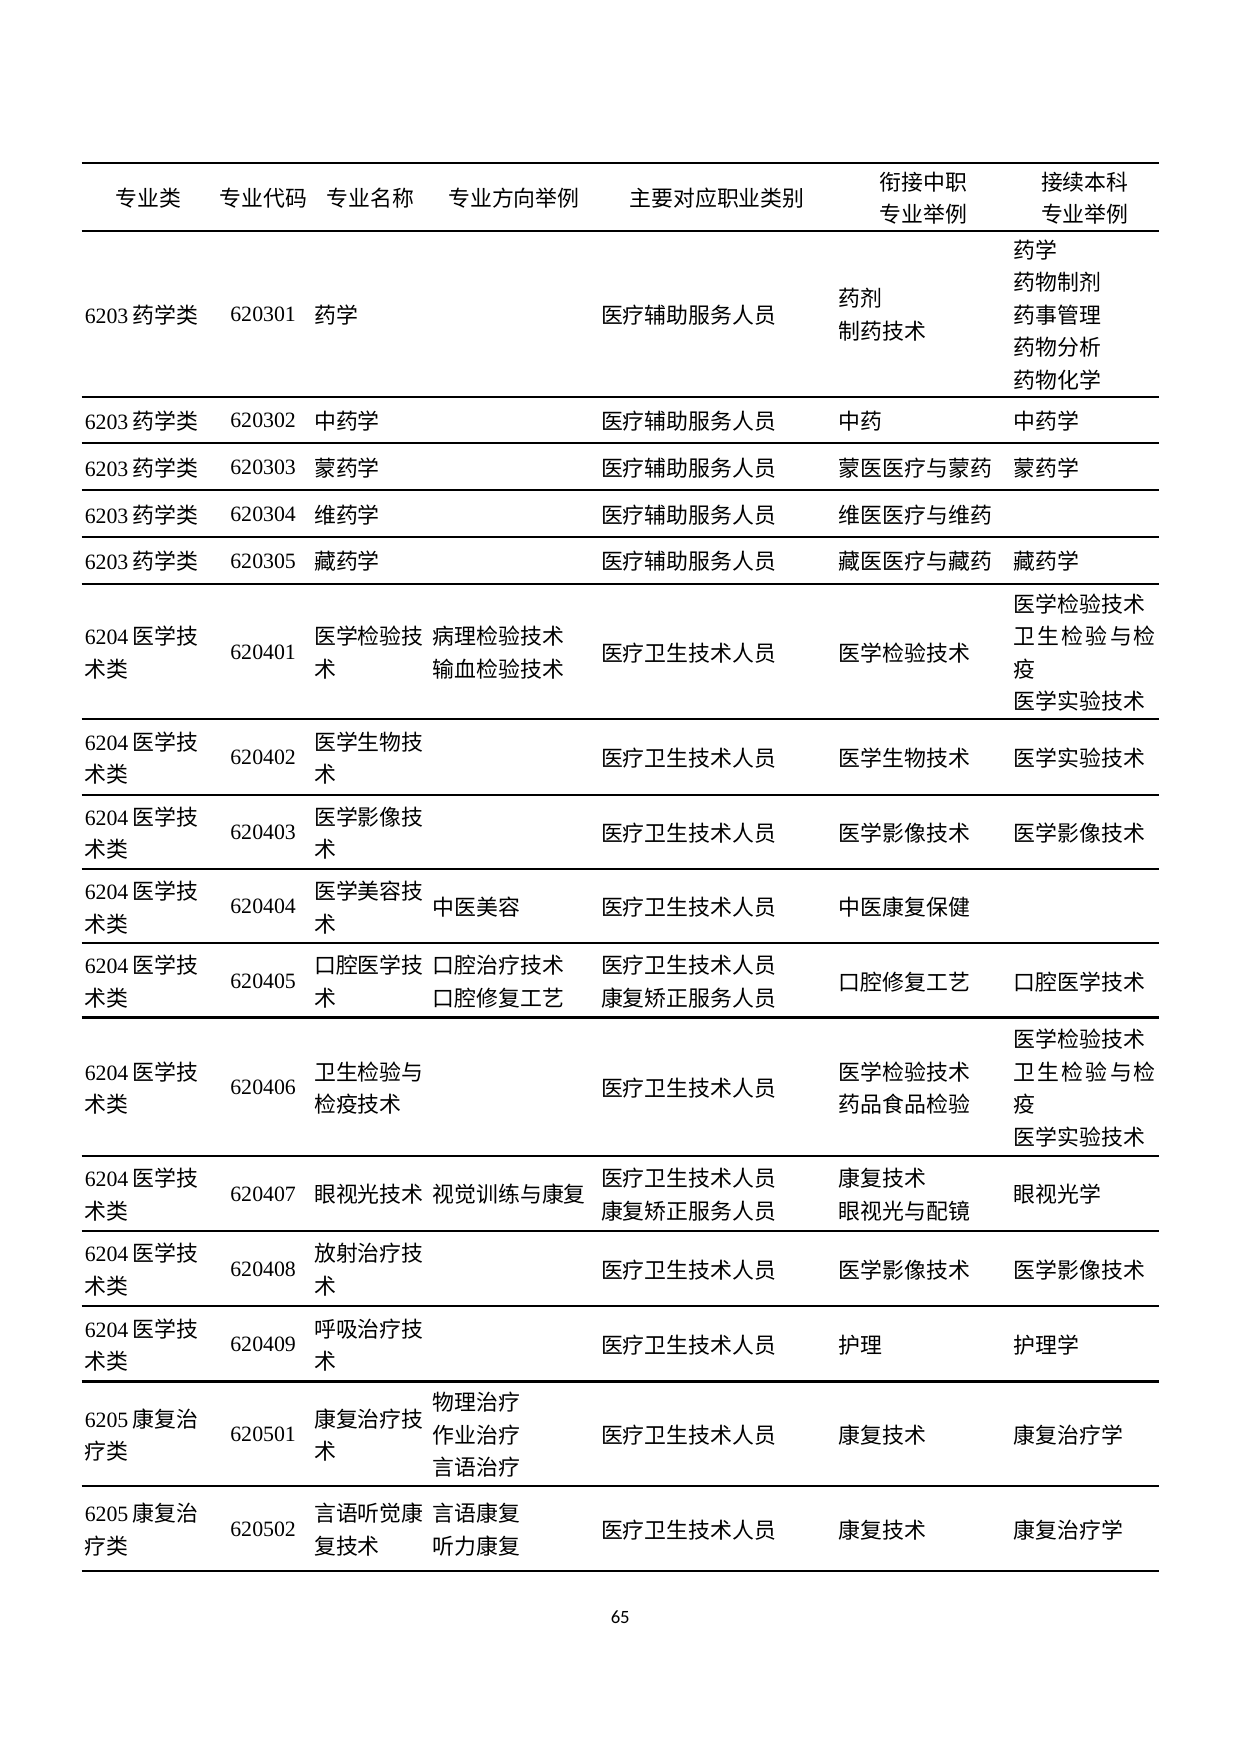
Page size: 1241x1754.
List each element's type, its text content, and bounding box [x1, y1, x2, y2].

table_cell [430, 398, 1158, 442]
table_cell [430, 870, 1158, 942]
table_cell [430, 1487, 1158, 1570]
table_header 专业方向举例 [430, 164, 598, 229]
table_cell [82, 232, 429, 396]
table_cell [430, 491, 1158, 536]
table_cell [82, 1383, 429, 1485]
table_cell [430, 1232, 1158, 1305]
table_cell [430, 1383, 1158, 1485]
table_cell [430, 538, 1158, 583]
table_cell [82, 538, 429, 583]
table_header 衔接中职 专业举例 [836, 164, 1011, 229]
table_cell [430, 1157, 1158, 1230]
table_header 专业名称 [311, 164, 429, 229]
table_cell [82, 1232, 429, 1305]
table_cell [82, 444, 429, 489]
table_header 专业代码 [215, 164, 311, 229]
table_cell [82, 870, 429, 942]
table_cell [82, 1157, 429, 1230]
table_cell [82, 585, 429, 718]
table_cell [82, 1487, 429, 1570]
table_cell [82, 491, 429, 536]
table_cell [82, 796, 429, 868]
table_header 接续本科 专业举例 [1011, 164, 1158, 229]
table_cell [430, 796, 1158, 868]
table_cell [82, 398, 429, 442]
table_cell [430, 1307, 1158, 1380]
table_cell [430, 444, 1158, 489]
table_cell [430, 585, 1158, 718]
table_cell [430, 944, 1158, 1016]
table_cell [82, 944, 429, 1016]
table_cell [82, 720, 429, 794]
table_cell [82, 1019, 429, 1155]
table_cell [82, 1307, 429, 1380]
table_header 主要对应职业类别 [598, 164, 836, 229]
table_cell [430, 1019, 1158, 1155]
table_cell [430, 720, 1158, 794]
table_header 专业类 [82, 164, 215, 229]
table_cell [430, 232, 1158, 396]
